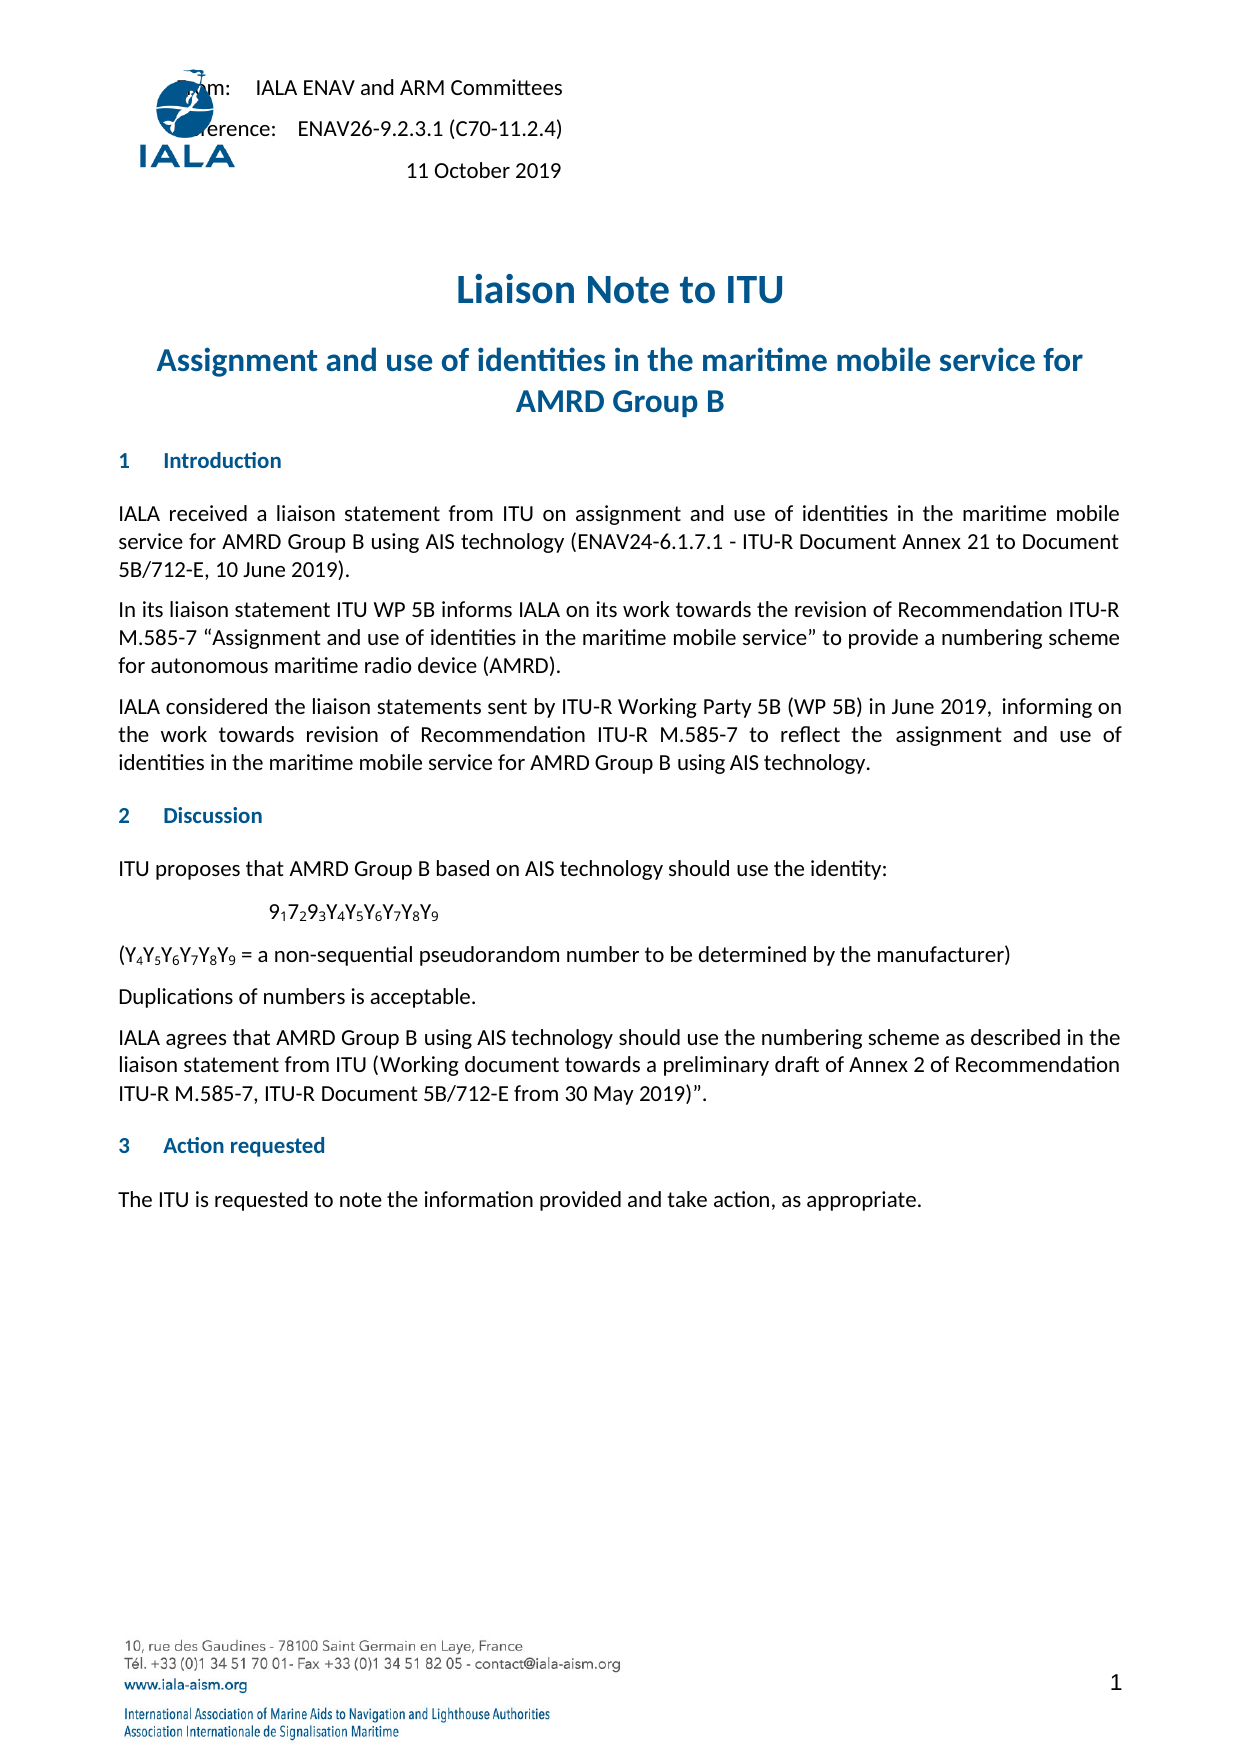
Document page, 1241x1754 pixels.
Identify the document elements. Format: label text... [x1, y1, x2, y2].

picture [118, 1635, 651, 1754]
text The ITU is requested to note the information provided and take action, as appropriate. [118, 1185, 1122, 1213]
subtitle Discussion [118, 801, 1122, 829]
text IALA received a liaison statement from ITU on assignment and use of identities in the maritime mobile service for AMRD Group B using AIS technology (ENAV24-6.1.7.1 - ITU-R Document Annex 21 to Document 5B/712-E, 10 June 2019). [118, 499, 1122, 583]
title Liaison Note to ITU [118, 263, 1122, 314]
text In its liaison statement ITU WP 5B informs IALA on its work towards the revision of Recommendation ITU-R M.585-7 “Assignment and use of identities in the maritime mobile service” to provide a numbering scheme for autonomous maritime radio device (AMRD). [118, 595, 1122, 679]
subtitle Action requested [118, 1132, 1122, 1160]
text (Y4Y5Y6Y7Y8Y9 = a non-sequential pseudorandom number to be determined by the manufacturer) [118, 938, 1122, 969]
title Assignment and use of identities in the maritime mobile service for AMRD Group B [118, 339, 1122, 421]
text Duplications of numbers is acceptable. [118, 982, 1122, 1010]
text 917293Y4Y5Y6Y7Y8Y9 [118, 894, 1122, 926]
subtitle Introduction [118, 446, 1122, 474]
picture [118, 59, 251, 189]
text IALA considered the liaison statements sent by ITU-R Working Party 5B (WP 5B) in June 2019, informing on the work towards revision of Recommendation ITU-R M.585-7 to reflect the assignment and use of identities in the maritime mobile service for AMRD Group B using AIS technology. [118, 692, 1122, 776]
text ITU proposes that AMRD Group B based on AIS technology should use the identity: [118, 854, 1122, 882]
text IALA agrees that AMRD Group B using AIS technology should use the numbering scheme as described in the liaison statement from ITU (Working document towards a preliminary draft of Annex 2 of Recommendation ITU-R M.585-7, ITU-R Document 5B/712-E from 30 May 2019)”. [118, 1023, 1122, 1107]
